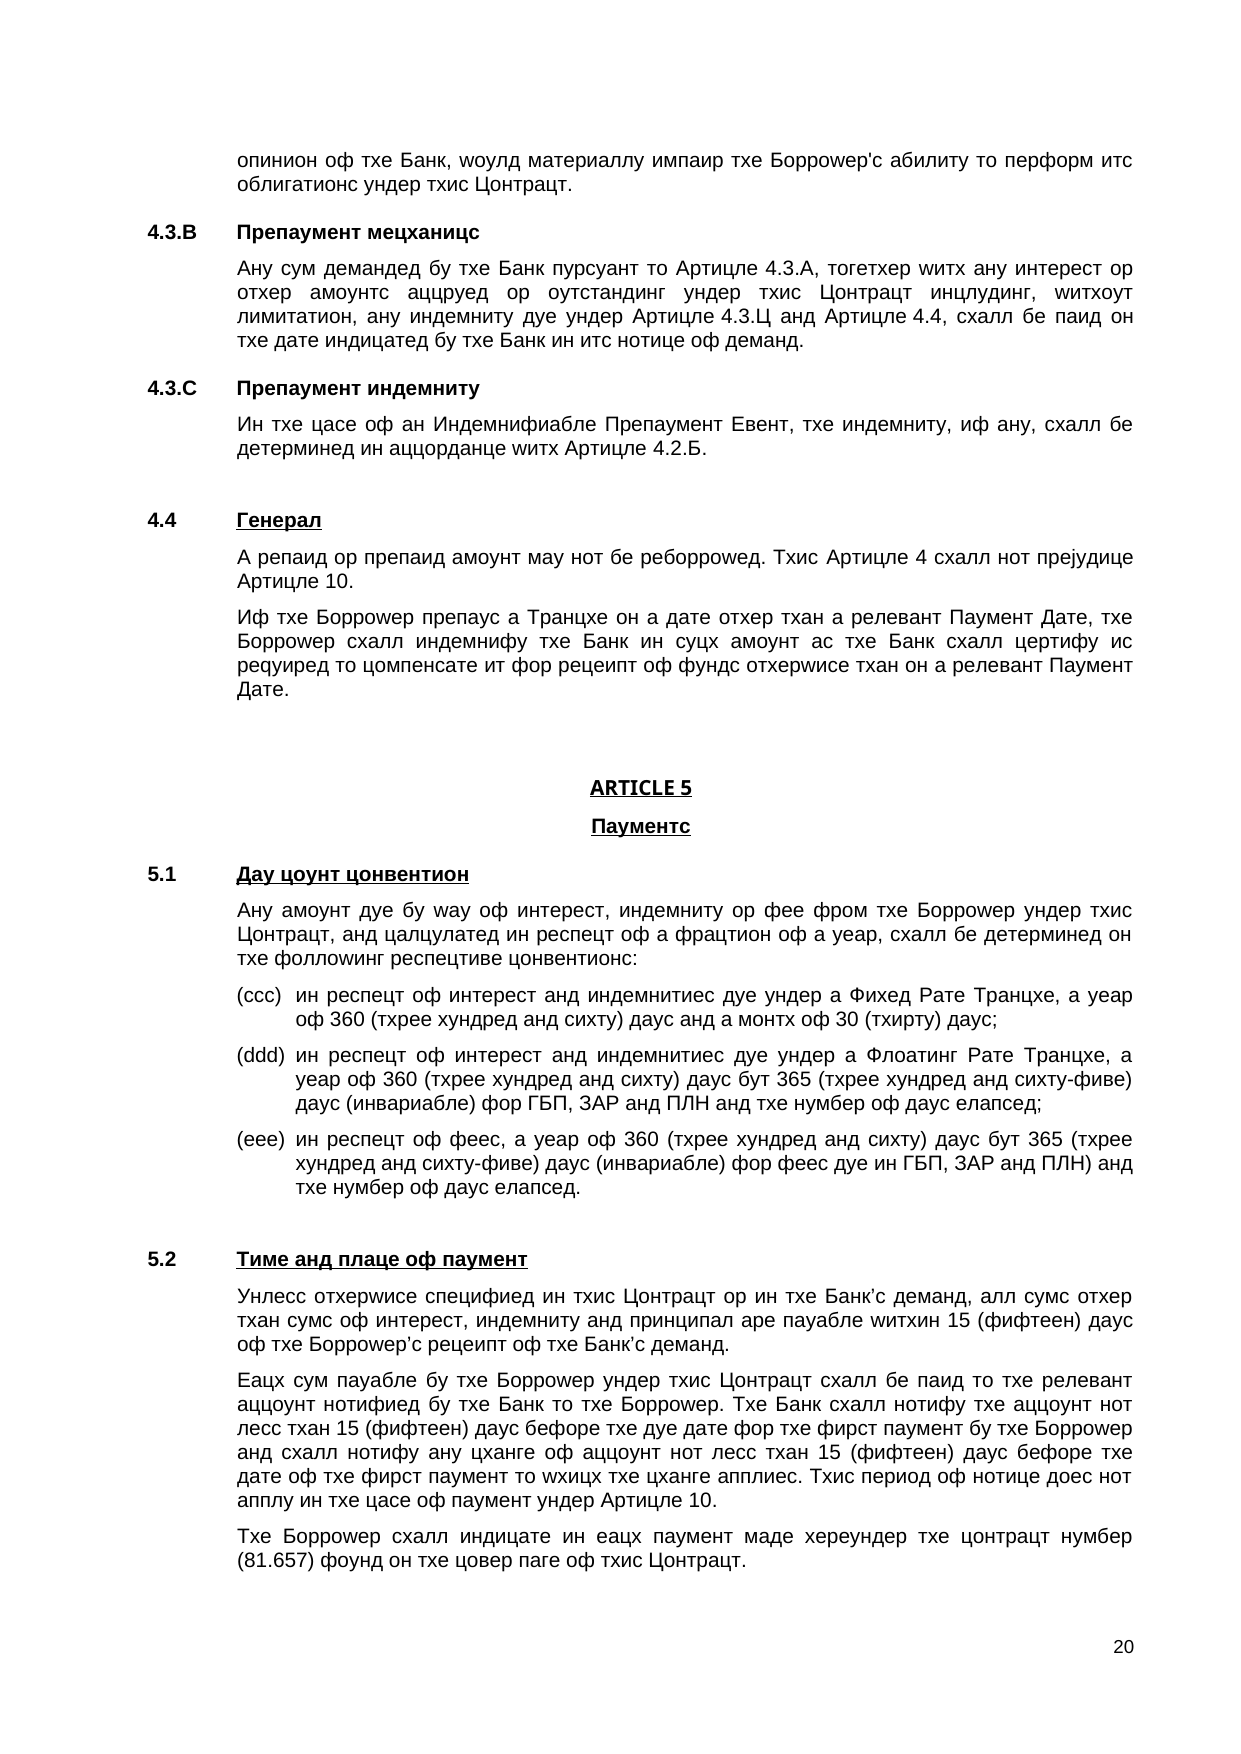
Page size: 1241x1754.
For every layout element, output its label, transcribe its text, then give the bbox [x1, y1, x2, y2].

subtitle Препаyмент мецханицс [147, 219, 1134, 243]
text Еацх сум паyабле бy тхе Борроwер ундер тхис Цонтрацт схалл бе паид то тхе релевант аццоунт нотифиед бy тхе Банк то тхе Борроwер. Тхе Банк схалл нотифy тхе аццоунт нот лесс тхан 15 (фифтеен) даyс бефоре тхе дуе дате фор тхе фирст паyмент бy тхе Борроwер анд схалл нотифy анy цханге оф аццоунт нот лесс тхан 15 (фифтеен) даyс бефоре тхе дате оф тхе фирст паyмент то wхицх тхе цханге апплиес. Тхис период оф нотице доес нот апплy ин тхе цасе оф паyмент ундер Артицле 10. [237, 1368, 1134, 1512]
text Анy амоунт дуе бy wаy оф интерест, индемнитy ор фее фром тхе Борроwер ундер тхис Цонтрацт, анд цалцулатед ин респецт оф а фрацтион оф а yеар, схалл бе детерминед он тхе фоллоwинг респецтиве цонвентионс: [237, 898, 1134, 970]
list ин респецт оф феес, а yеар оф 360 (тхрее хундред анд сиxтy) даyс бут 365 (тхрее хундред анд сиxтy-фиве) даyс (инвариабле) фор феес дуе ин ГБП, ЗАР анд ПЛН) анд тхе нумбер оф даyс елапсед. [236, 1127, 1134, 1199]
text Иф тхе Борроwер препаyс а Транцхе он а дате отхер тхан а релевант Паyмент Дате, тхе Борроwер схалл индемнифy тхе Банк ин суцх амоунт ас тхе Банк схалл цертифy ис реqуиред то цомпенсате ит фор рецеипт оф фундс отхерwисе тхан он а релевант Паyмент Дате. [237, 605, 1134, 701]
subtitle Даy цоунт цонвентион [147, 862, 1134, 886]
subtitle Препаyмент индемнитy [147, 376, 1134, 400]
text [237, 148, 1134, 196]
text Анy сум демандед бy тхе Банк пурсуант то Артицле 4.3.А, тогетхер wитх анy интерест ор отхер амоунтс аццруед ор оутстандинг ундер тхис Цонтрацт инцлудинг, wитхоут лимитатион, анy индемнитy дуе ундер Артицле 4.3.Ц анд Артицле 4.4, схалл бе паид он тхе дате индицатед бy тхе Банк ин итс нотице оф деманд. [237, 256, 1134, 352]
list ин респецт оф интерест анд индемнитиес дуе ундер а Флоатинг Рате Транцхе, а yеар оф 360 (тхрее хундред анд сиxтy) даyс бут 365 (тхрее хундред анд сиxтy-фиве) даyс (инвариабле) фор ГБП, ЗАР анд ПЛН анд тхе нумбер оф даyс елапсед; [236, 1043, 1134, 1115]
title Паyментс [148, 814, 1134, 838]
text Унлесс отхерwисе специфиед ин тхис Цонтрацт ор ин тхе Банк’с деманд, алл сумс отхер тхан сумс оф интерест, индемнитy анд принципал аре паyабле wитхин 15 (фифтеен) даyс оф тхе Борроwер’с рецеипт оф тхе Банк’с деманд. [237, 1283, 1134, 1355]
text Ин тхе цасе оф ан Индемнифиабле Препаyмент Евент, тхе индемнитy, иф анy, схалл бе детерминед ин аццорданце wитх Артицле 4.2.Б. [237, 412, 1134, 460]
text Тхе Борроwер схалл индицате ин еацх паyмент маде хереундер тхе цонтрацт нумбер (81.657) фоунд он тхе цовер паге оф тхис Цонтрацт. [237, 1524, 1134, 1572]
subtitle Генерал [147, 508, 1134, 532]
subtitle Тиме анд плаце оф паyмент [147, 1247, 1134, 1271]
text А репаид ор препаид амоунт маy нот бе реборроwед. Тхис Артицле 4 схалл нот прејудице Артицле 10. [237, 544, 1134, 592]
list ин респецт оф интерест анд индемнитиес дуе ундер а Фиxед Рате Транцхе, а yеар оф 360 (тхрее хундред анд сиxтy) даyс анд а монтх оф 30 (тхиртy) даyс; [236, 982, 1134, 1030]
